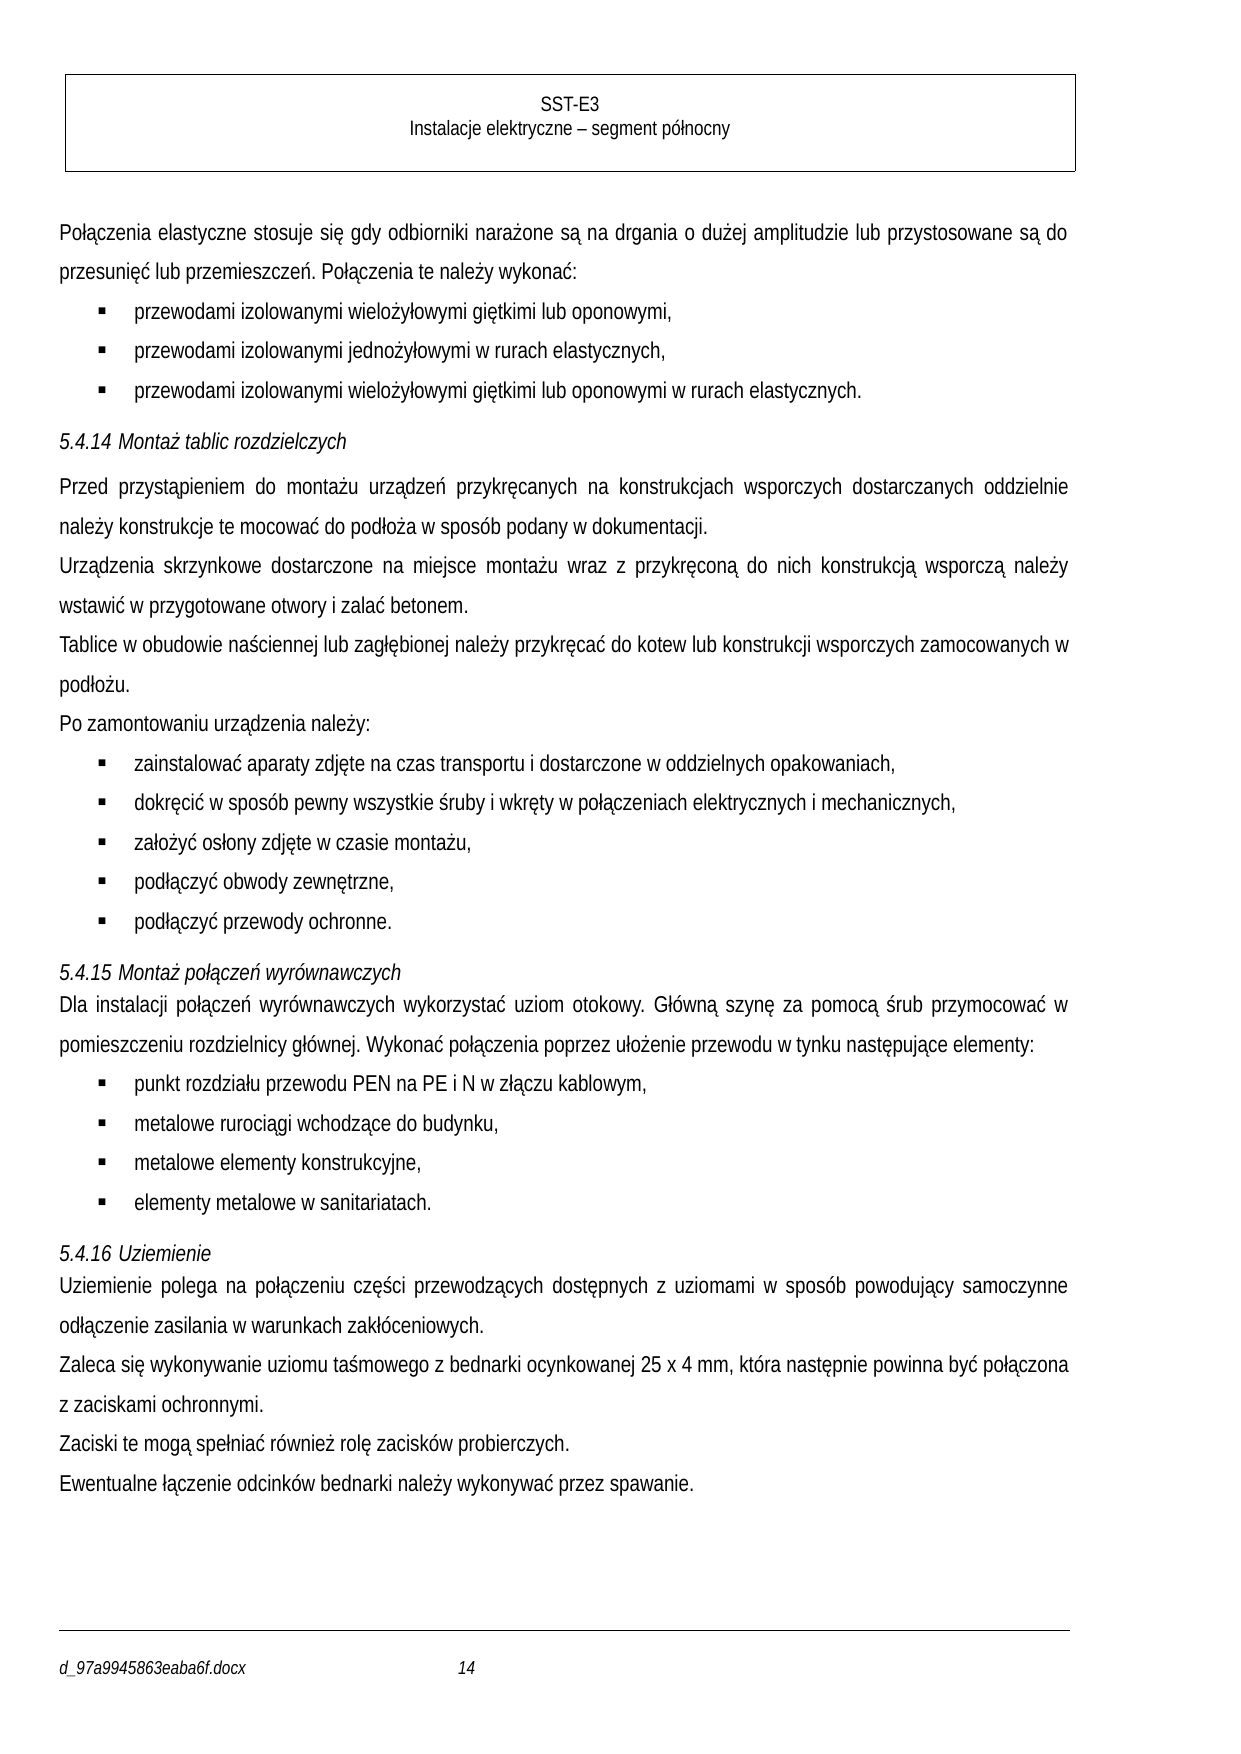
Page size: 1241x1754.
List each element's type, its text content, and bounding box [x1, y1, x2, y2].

subtitle Uziemienie [59, 1240, 1069, 1266]
list metalowe elementy konstrukcyjne, [97, 1149, 1069, 1175]
text Dla instalacji połączeń wyrównawczych wykorzystać uziom otokowy. Główną szynę za pomocą śrub przymocować w pomieszczeniu rozdzielnicy głównej. Wykonać połączenia poprzez ułożenie przewodu w tynku następujące elementy: [59, 991, 1069, 1057]
list podłączyć obwody zewnętrzne, [97, 868, 1069, 894]
list elementy metalowe w sanitariatach. [97, 1188, 1069, 1215]
list przewodami izolowanymi wielożyłowymi giętkimi lub oponowymi, [97, 298, 1069, 324]
list zainstalować aparaty zdjęte na czas transportu i dostarczone w oddzielnych opakowaniach, [97, 750, 1069, 776]
text Ewentualne łączenie odcinków bednarki należy wykonywać przez spawanie. [59, 1469, 1069, 1496]
text Przed przystąpieniem do montażu urządzeń przykręcanych na konstrukcjach wsporczych dostarczanych oddzielnie należy konstrukcje te mocować do podłoża w sposób podany w dokumentacji. [59, 473, 1069, 539]
text Uziemienie polega na połączeniu części przewodzących dostępnych z uziomami w sposób powodujący samoczynne odłączenie zasilania w warunkach zakłóceniowych. [59, 1272, 1069, 1338]
text Połączenia elastyczne stosuje się gdy odbiorniki narażone są na drgania o dużej amplitudzie lub przystosowane są do przesunięć lub przemieszczeń. Połączenia te należy wykonać: [59, 219, 1069, 284]
list podłączyć przewody ochronne. [97, 908, 1069, 934]
text Urządzenia skrzynkowe dostarczone na miejsce montażu wraz z przykręconą do nich konstrukcją wsporczą należy wstawić w przygotowane otwory i zalać betonem. [59, 552, 1069, 618]
list przewodami izolowanymi jednożyłowymi w rurach elastycznych, [97, 337, 1069, 363]
list założyć osłony zdjęte w czasie montażu, [97, 829, 1069, 855]
list punkt rozdziału przewodu PEN na PE i N w złączu kablowym, [97, 1070, 1069, 1096]
list przewodami izolowanymi wielożyłowymi giętkimi lub oponowymi w rurach elastycznych. [97, 377, 1069, 403]
subtitle Montaż połączeń wyrównawczych [59, 959, 1069, 985]
text Zaleca się wykonywanie uziomu taśmowego z bednarki ocynkowanej 25 x 4 mm, która następnie powinna być połączona z zaciskami ochronnymi. [59, 1351, 1069, 1417]
text Tablice w obudowie naściennej lub zagłębionej należy przykręcać do kotew lub konstrukcji wsporczych zamocowanych w podłożu. [59, 631, 1069, 697]
list metalowe rurociągi wchodzące do budynku, [97, 1109, 1069, 1136]
text Po zamontowaniu urządzenia należy: [59, 710, 1069, 737]
text Zaciski te mogą spełniać również rolę zacisków probierczych. [59, 1430, 1069, 1456]
subtitle Montaż tablic rozdzielczych [59, 428, 1069, 454]
list dokręcić w sposób pewny wszystkie śruby i wkręty w połączeniach elektrycznych i mechanicznych, [97, 789, 1069, 816]
